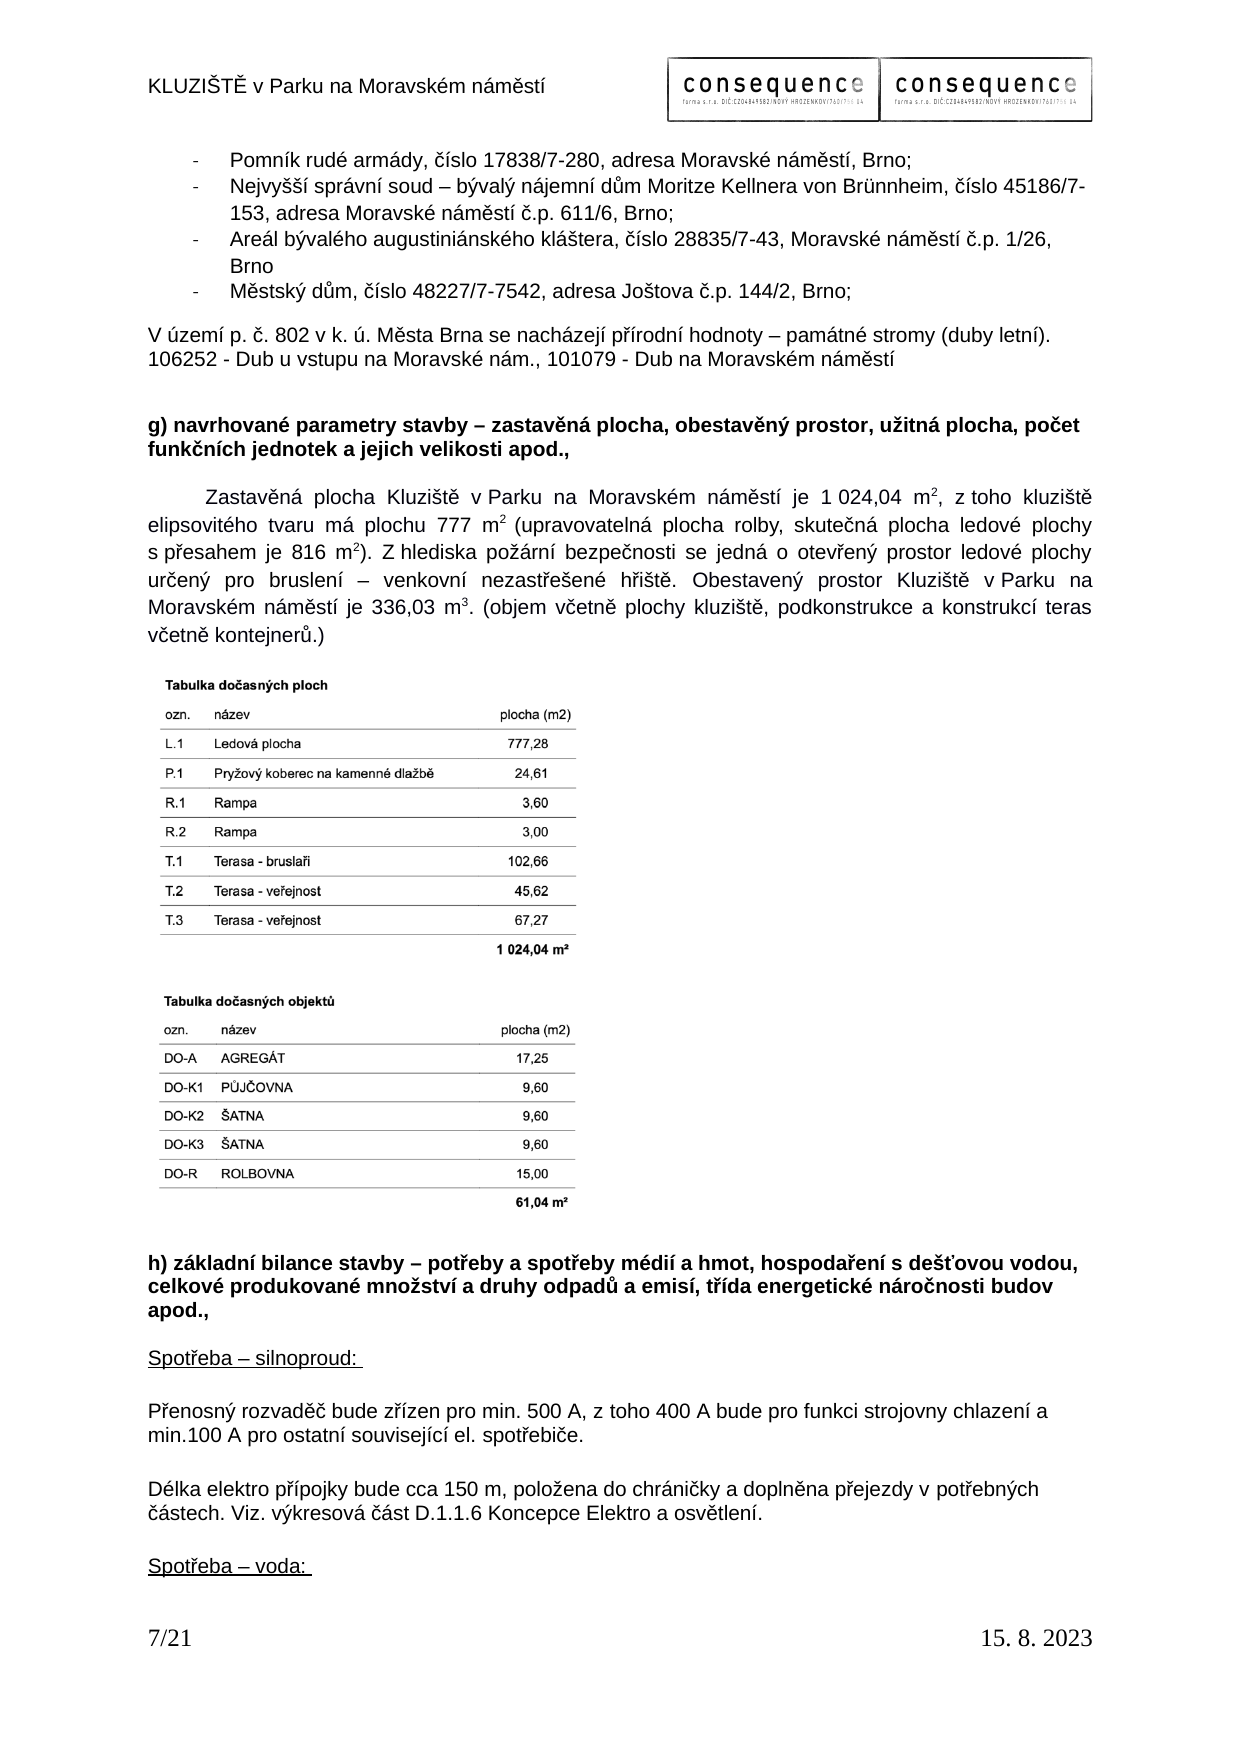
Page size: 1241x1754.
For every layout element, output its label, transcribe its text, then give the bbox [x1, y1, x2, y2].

picture [147, 983, 596, 1234]
text V území p. č. 802 v k. ú. Města Brna se nacházejí přírodní hodnoty – památné stromy (duby letní). 106252 - Dub u vstupu na Moravské nám., 101079 - Dub na Moravském náměstí [148, 323, 1093, 371]
list Nejvyšší správní soud – bývalý nájemní dům Moritze Kellnera von Brünnheim, číslo 45186/7-153, adresa Moravské náměstí č.p. 611/6, Brno; [192, 174, 1093, 225]
text Zastavěná plocha Kluziště v Parku na Moravském náměstí je 1 024,04 m2, z toho kluziště elipsovitého tvaru má plochu 777 m2 (upravovatelná plocha rolby, skutečná plocha ledové plochy s přesahem je 816 m2). Z hlediska požární bezpečnosti se jedná o otevřený prostor ledové plochy určený pro bruslení – venkovní nezastřešené hřiště. Obestavený prostor Kluziště v Parku na Moravském náměstí je 336,03 m3. (objem včetně plochy kluziště, podkonstrukce a konstrukcí teras včetně kontejnerů.) [148, 485, 1093, 647]
list Areál bývalého augustiniánského kláštera, číslo 28835/7-43, Moravské náměstí č.p. 1/26, Brno [192, 227, 1093, 277]
text Délka elektro přípojky bude cca 150 m, položena do chráničky a doplněna přejezdy v potřebných částech. Viz. výkresová část D.1.1.6 Koncepce Elektro a osvětlení. [148, 1476, 1093, 1524]
text Přenosný rozvaděč bude zřízen pro min. 500 A, z toho 400 A bude pro funkci strojovny chlazení a min.100 A pro ostatní související el. spotřebiče. [148, 1399, 1093, 1447]
text Spotřeba – silnoproud: [148, 1346, 1093, 1370]
list Pomník rudé armády, číslo 17838/7-280, adresa Moravské náměstí, Brno; [192, 148, 1093, 172]
text Spotřeba – voda: [148, 1553, 1093, 1577]
picture [667, 57, 1093, 122]
picture [147, 662, 583, 967]
list Městský dům, číslo 48227/7-7542, adresa Joštova č.p. 144/2, Brno; [192, 279, 1093, 304]
subtitle g) navrhované parametry stavby – zastavěná plocha, obestavěný prostor, užitná plocha, počet funkčních jednotek a jejich velikosti apod., [148, 413, 1093, 461]
subtitle h) základní bilance stavby – potřeby a spotřeby médií a hmot, hospodaření s dešťovou vodou, celkové produkované množství a druhy odpadů a emisí, třída energetické náročnosti budov apod., [148, 1250, 1093, 1322]
